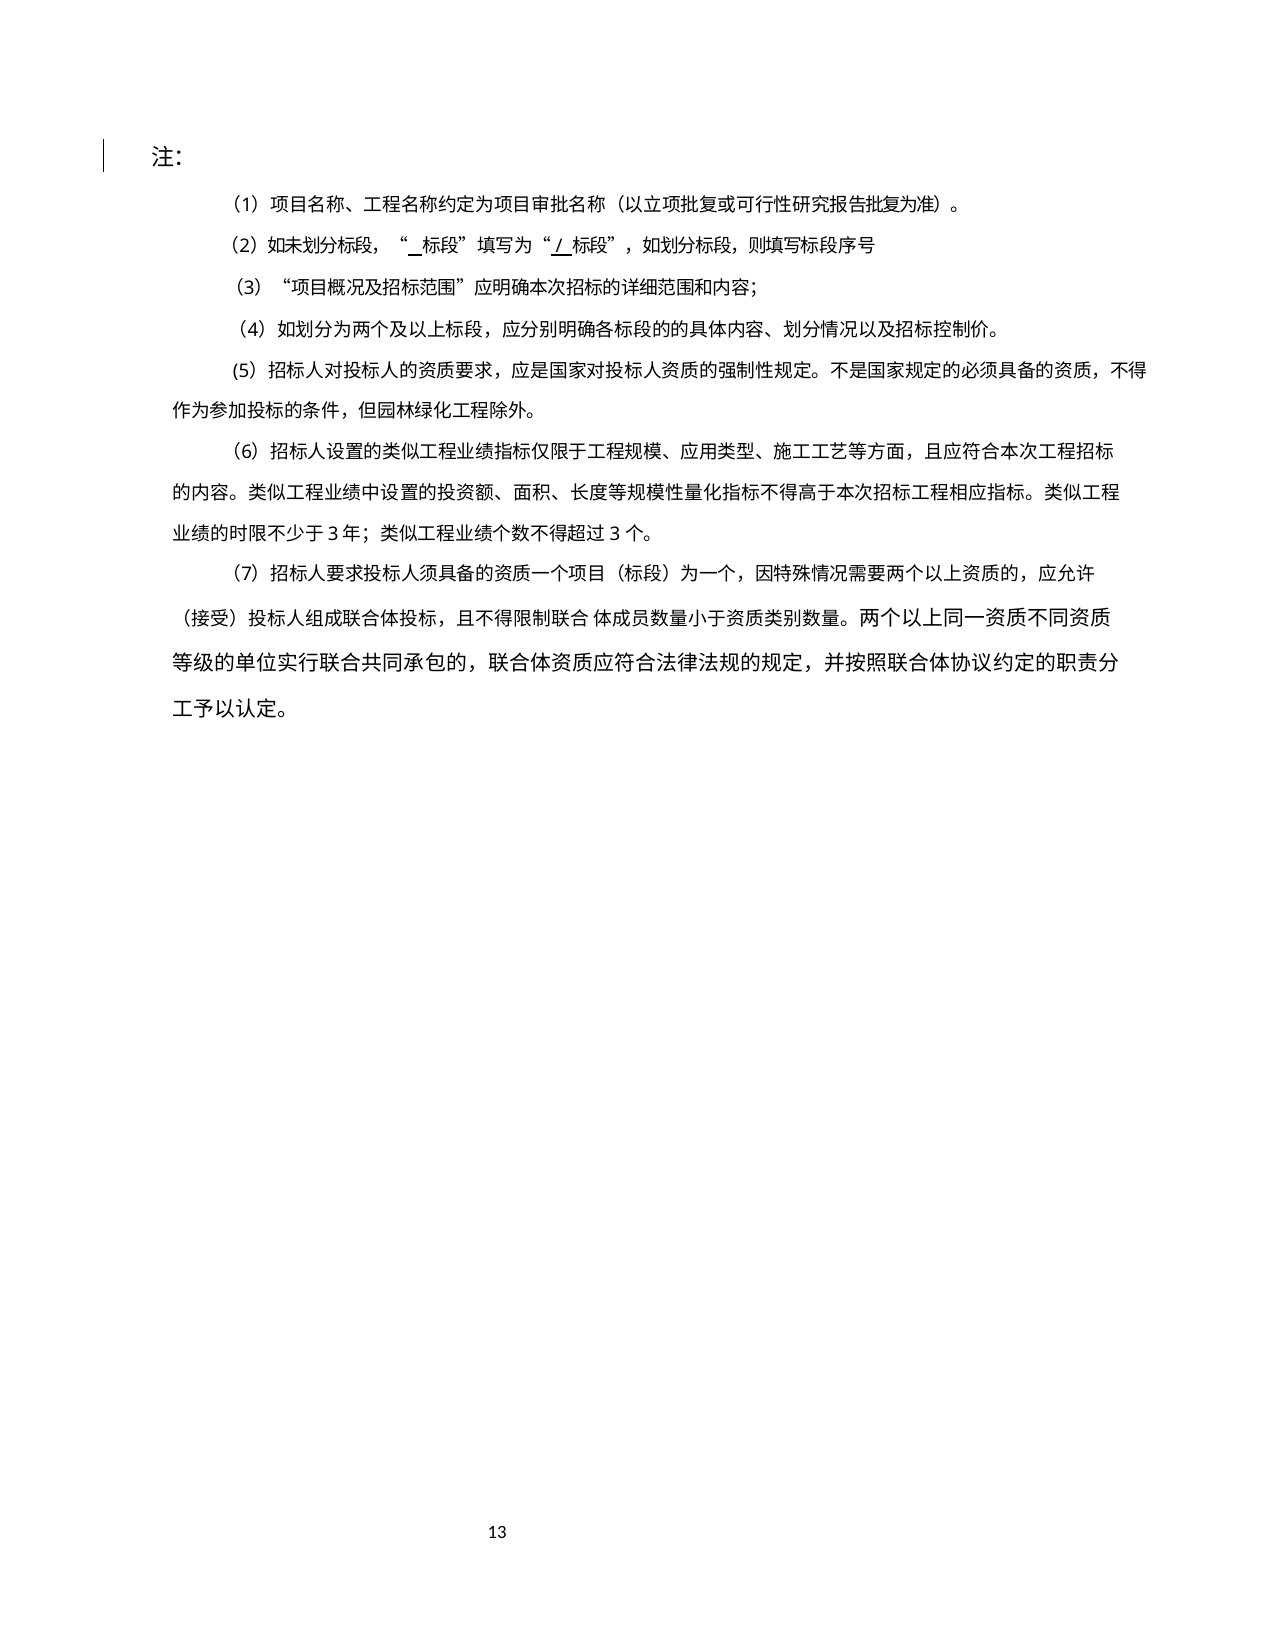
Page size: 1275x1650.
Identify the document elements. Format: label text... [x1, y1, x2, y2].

text （2）如未划分标段，“ 标段”填写为“ / 标段”，如划分标段，则填写标段序号 [172, 231, 1132, 258]
text (5）招标人对投标人的资质要求，应是国家对投标人资质的强制性规定。不是国家规定的必须具备的资质，不得作为参加投标的条件，但园林绿化工程除外。 [172, 355, 1157, 423]
text （1）项目名称、工程名称约定为项目审批名称（以立项批复或可行性研究报告批复为准）。 [172, 190, 1132, 217]
text （4）如划分为两个及以上标段，应分别明确各标段的的具体内容、划分情况以及招标控制价。 [172, 314, 1132, 341]
text （3）“项目概况及招标范围”应明确本次招标的详细范围和内容； [171, 272, 1157, 299]
text （6）招标人设置的类似工程业绩指标仅限于工程规模、应用类型、施工工艺等方面，且应符合本次工程招标的内容。类似工程业绩中设置的投资额、面积、长度等规模性量化指标不得高于本次招标工程相应指标。类似工程业绩的时限不少于3年；类似工程业绩个数不得超过 3 个。 [172, 437, 1132, 545]
text （7）招标人要求投标人须具备的资质一个项目（标段）为一个，因特殊情况需要两个以上资质的，应允许（接受）投标人组成联合体投标，且不得限制联合 体成员数量小于资质类别数量。两个以上同一资质不同资质等级的单位实行联合共同承包的，联合体资质应符合法律法规的规定，并按照联合体协议约定的职责分工予以认定。 [172, 559, 1132, 722]
text 注： [151, 139, 1157, 172]
